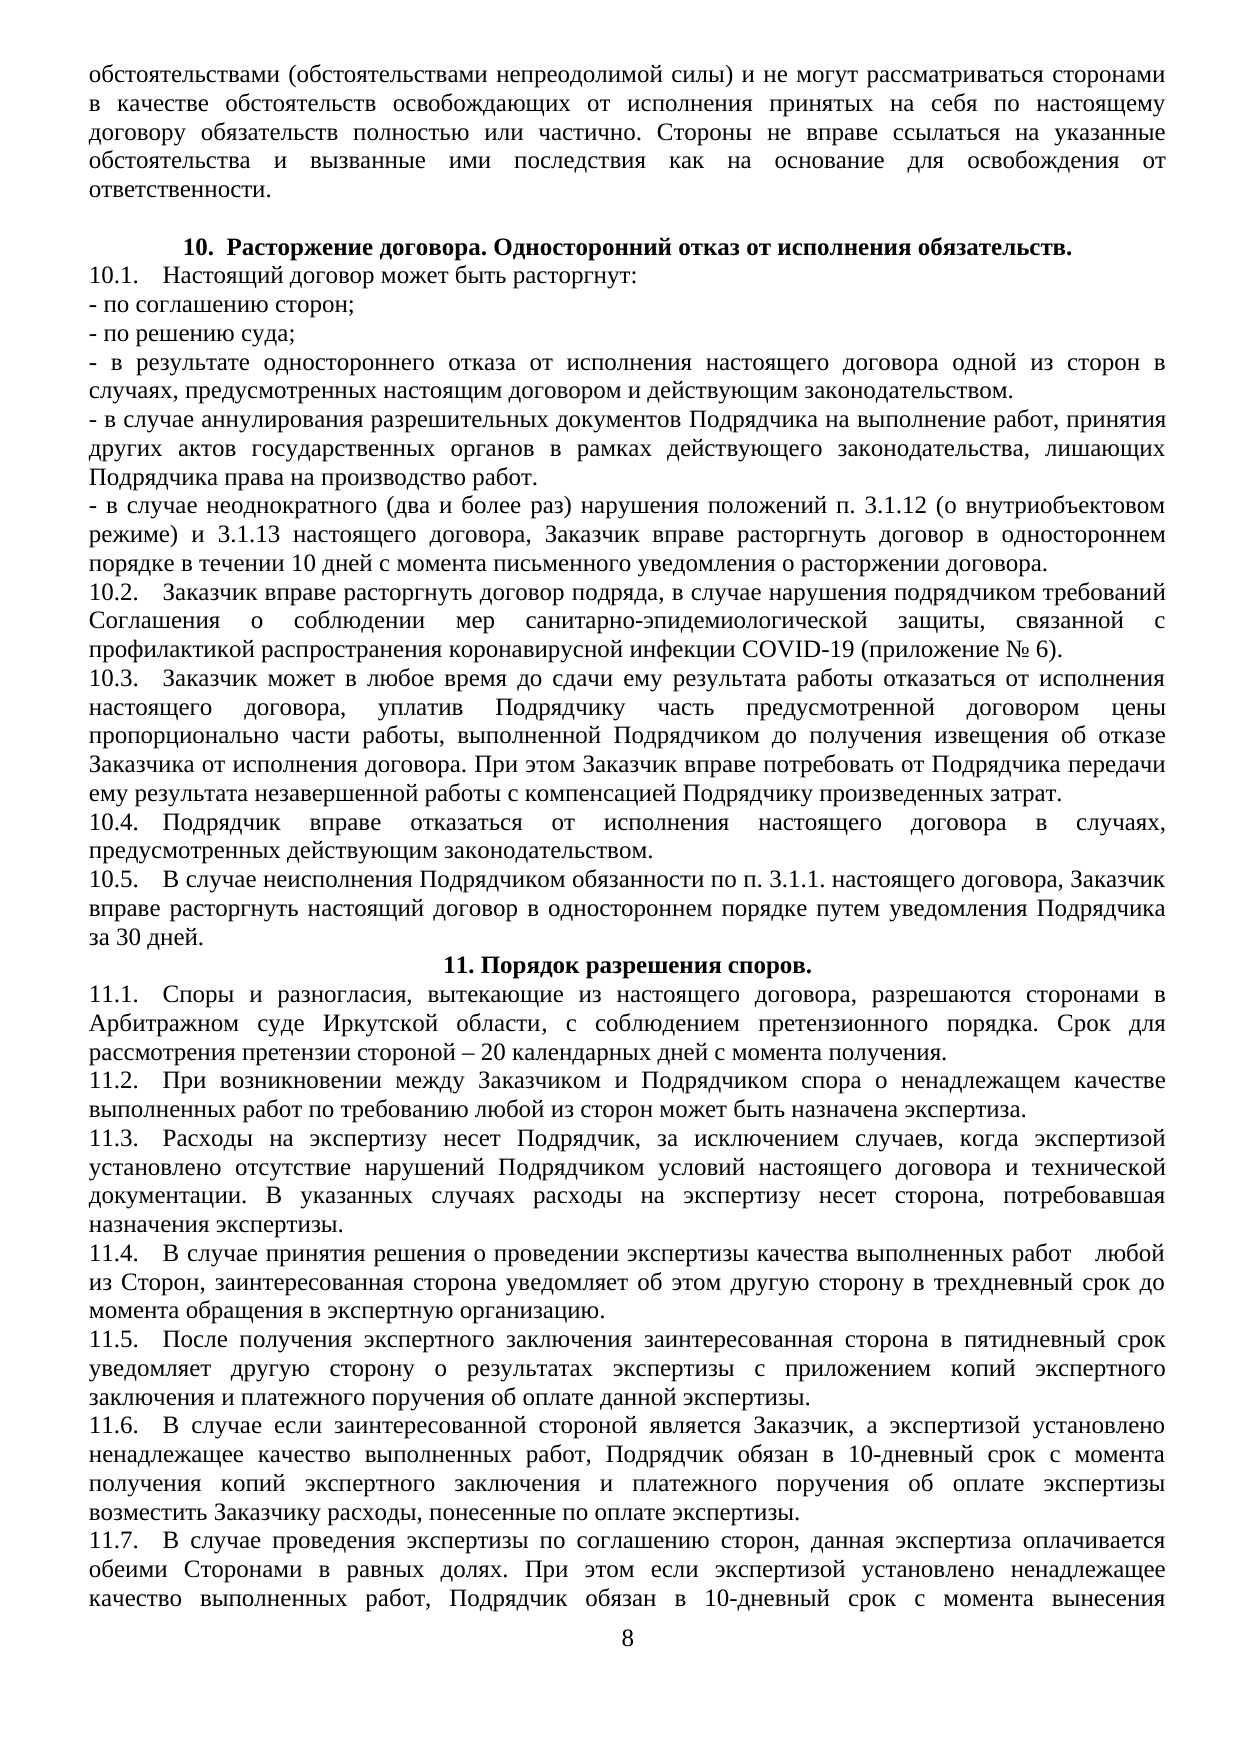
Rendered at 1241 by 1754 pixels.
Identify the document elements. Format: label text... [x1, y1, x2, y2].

list Порядок разрешения споров. [89, 950, 1167, 979]
list В случае принятия решения о проведении экспертизы качества выполненных работ любой из Сторон, заинтересованная сторона уведомляет об этом другую сторону в трехдневный срок до момента обращения в экспертную организацию. [89, 1238, 1167, 1324]
text - по решению суда; [89, 318, 1167, 347]
text - в результате одностороннего отказа от исполнения настоящего договора одной из сторон в случаях, предусмотренных настоящим договором и действующим законодательством. [89, 347, 1167, 404]
list Заказчик может в любое время до сдачи ему результата работы отказаться от исполнения настоящего договора, уплатив Подрядчику часть предусмотренной договором цены пропорционально части работы, выполненной Подрядчиком до получения извещения об отказе Заказчика от исполнения договора. При этом Заказчик вправе потребовать от Подрядчика передачи ему результата незавершенной работы с компенсацией Подрядчику произведенных затрат. [89, 663, 1167, 807]
list При возникновении между Заказчиком и Подрядчиком спора о ненадлежащем качестве выполненных работ по требованию любой из сторон может быть назначена экспертиза. [89, 1065, 1167, 1123]
list Споры и разногласия, вытекающие из настоящего договора, разрешаются сторонами в Арбитражном суде Иркутской области, с соблюдением претензионного порядка. Срок для рассмотрения претензии стороной – 20 календарных дней с момента получения. [89, 979, 1167, 1065]
list Заказчик вправе расторгнуть договор подряда, в случае нарушения подрядчиком требований Соглашения о соблюдении мер санитарно-эпидемиологической защиты, связанной с профилактикой распространения коронавирусной инфекции COVID-19 (приложение № 6). [89, 577, 1167, 663]
text - в случае неоднократного (два и более раз) нарушения положений п. 3.1.12 (о внутриобъектовом режиме) и 3.1.13 настоящего договора, Заказчик вправе расторгнуть договор в одностороннем порядке в течении 10 дней с момента письменного уведомления о расторжении договора. [89, 490, 1167, 577]
list Подрядчик вправе отказаться от исполнения настоящего договора в случаях, предусмотренных действующим законодательством. [89, 807, 1167, 864]
text - по соглашению сторон; [89, 289, 1167, 318]
list После получения экспертного заключения заинтересованная сторона в пятидневный срок уведомляет другую сторону о результатах экспертизы с приложением копий экспертного заключения и платежного поручения об оплате данной экспертизы. [89, 1324, 1167, 1410]
list В случае неисполнения Подрядчиком обязанности по п. 3.1.1. настоящего договора, Заказчик вправе расторгнуть настоящий договор в одностороннем порядке путем уведомления Подрядчика за 30 дней. [89, 864, 1167, 950]
list В случае если заинтересованной стороной является Заказчик, а экспертизой установлено ненадлежащее качество выполненных работ, Подрядчик обязан в 10-дневный срок с момента получения копий экспертного заключения и платежного поручения об оплате экспертизы возместить Заказчику расходы, понесенные по оплате экспертизы. [89, 1410, 1167, 1525]
list Настоящий договор может быть расторгнут: [89, 260, 1167, 289]
text - в случае аннулирования разрешительных документов Подрядчика на выполнение работ, принятия других актов государственных органов в рамках действующего законодательства, лишающих Подрядчика права на производство работ. [89, 404, 1167, 490]
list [89, 1525, 1167, 1612]
list Расходы на экспертизу несет Подрядчик, за исключением случаев, когда экспертизой установлено отсутствие нарушений Подрядчиком условий настоящего договора и технической документации. В указанных случаях расходы на экспертизу несет сторона, потребовавшая назначения экспертизы. [89, 1123, 1167, 1238]
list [89, 59, 1167, 203]
list Расторжение договора. Односторонний отказ от исполнения обязательств. [89, 232, 1167, 260]
